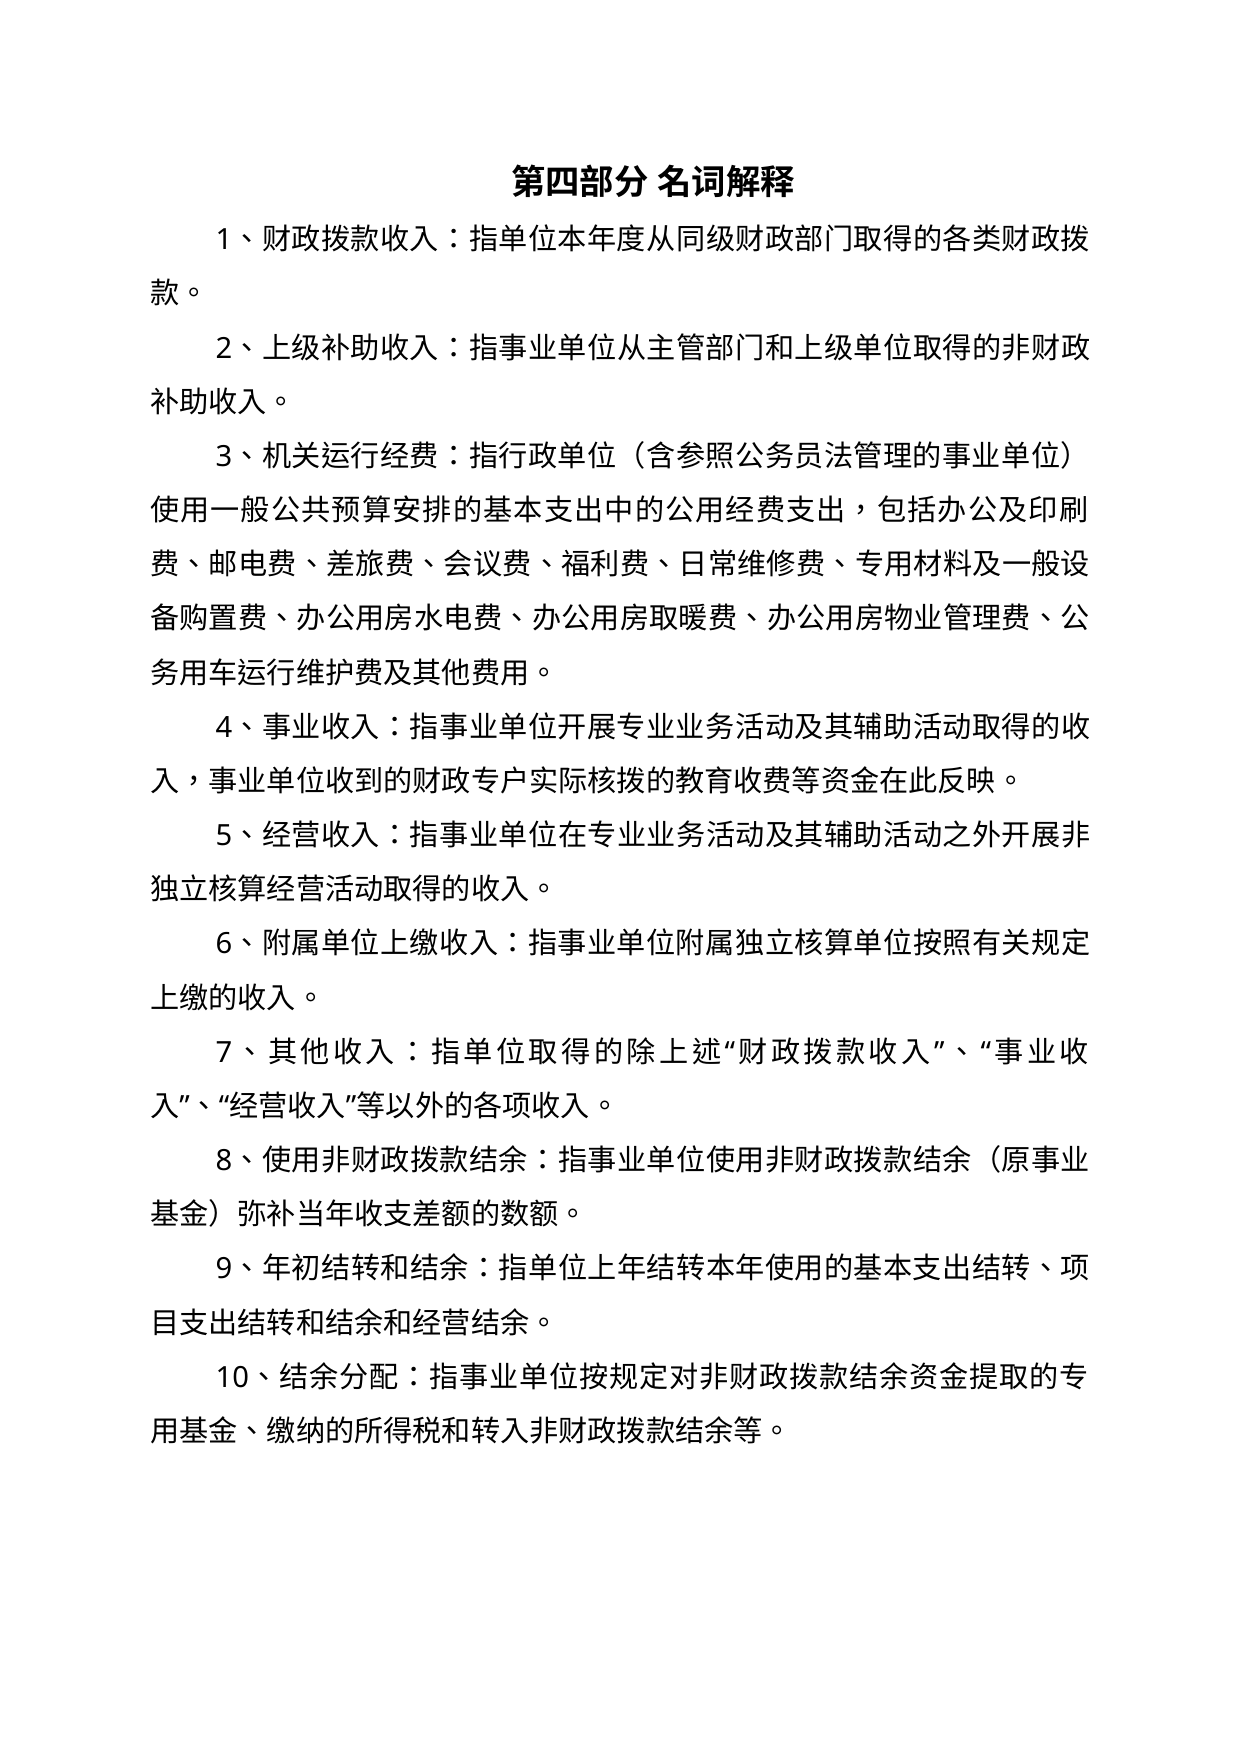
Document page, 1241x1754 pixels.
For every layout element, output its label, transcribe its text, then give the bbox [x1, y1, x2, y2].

text 2、上级补助收入：指事业单位从主管部门和上级单位取得的非财政补助收入。 [150, 312, 1090, 421]
text 6、附属单位上缴收入：指事业单位附属独立核算单位按照有关规定上缴的收入。 [150, 908, 1090, 1017]
text 第四部分 名词解释 [150, 150, 1090, 204]
text 5、经营收入：指事业单位在专业业务活动及其辅助活动之外开展非独立核算经营活动取得的收入。 [150, 800, 1090, 908]
text 7、其他收入：指单位取得的除上述“财政拨款收入”、“事业收入”、“经营收入”等以外的各项收入。 [150, 1017, 1090, 1125]
text 9、年初结转和结余：指单位上年结转本年使用的基本支出结转、项目支出结转和结余和经营结余。 [150, 1233, 1090, 1342]
text 1、财政拨款收入：指单位本年度从同级财政部门取得的各类财政拨款。 [150, 204, 1090, 312]
text 10、结余分配：指事业单位按规定对非财政拨款结余资金提取的专用基金、缴纳的所得税和转入非财政拨款结余等。 [150, 1342, 1090, 1450]
text 8、使用非财政拨款结余：指事业单位使用非财政拨款结余（原事业基金）弥补当年收支差额的数额。 [150, 1125, 1090, 1233]
text 3、机关运行经费：指行政单位（含参照公务员法管理的事业单位）使用一般公共预算安排的基本支出中的公用经费支出，包括办公及印刷费、邮电费、差旅费、会议费、福利费、日常维修费、专用材料及一般设备购置费、办公用房水电费、办公用房取暖费、办公用房物业管理费、公务用车运行维护费及其他费用。 [150, 421, 1090, 692]
text 4、事业收入：指事业单位开展专业业务活动及其辅助活动取得的收入，事业单位收到的财政专户实际核拨的教育收费等资金在此反映。 [150, 692, 1090, 800]
